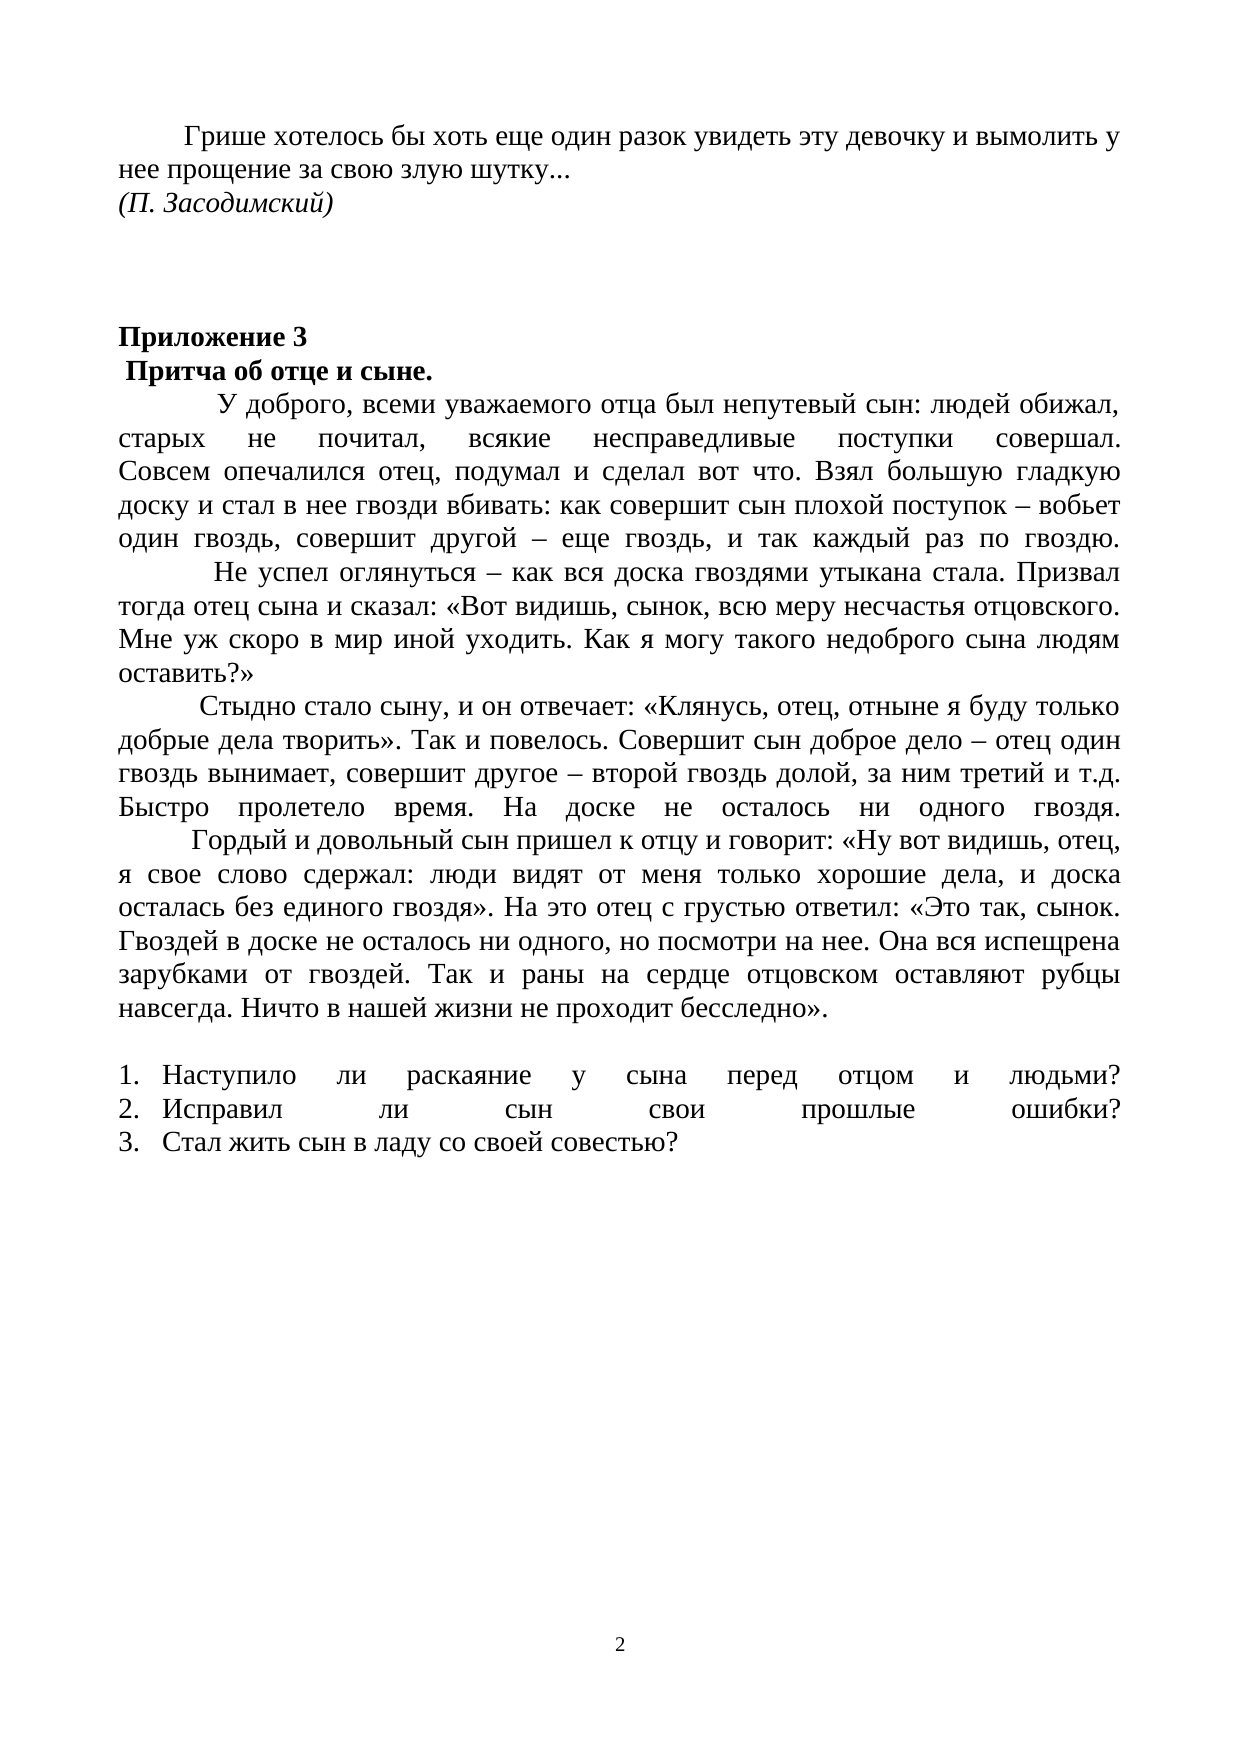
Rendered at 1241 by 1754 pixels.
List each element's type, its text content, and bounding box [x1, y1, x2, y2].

text (П. Засодимский) [118, 185, 1122, 219]
text Притча об отце и сыне. [118, 353, 1122, 386]
text Приложение 3 [118, 319, 1122, 353]
text У доброго, всеми уважаемого отца был непутевый сын: людей обижал, старых не почитал, всякие несправедливые поступки совершал. Совсем опечалился отец, подумал и сделал вот что. Взял большую гладкую доску и стал в нее гвозди вбивать: как совершит сын плохой поступок – вобьет один гвоздь, совершит другой – еще гвоздь, и так каждый раз по гвоздю. Не успел оглянуться – как вся доска гвоздями утыкана стала. Призвал тогда отец сына и сказал: «Вот видишь, сынок, всю меру несчастья отцовского. Мне уж скоро в мир иной уходить. Как я могу такого недоброго сына людям оставить?» [118, 386, 1122, 688]
text Стыдно стало сыну, и он отвечает: «Клянусь, отец, отныне я буду только добрые дела творить». Так и повелось. Совершит сын доброе дело – отец один гвоздь вынимает, совершит другое – второй гвоздь долой, за ним третий и т.д. Быстро пролетело время. На доске не осталось ни одного гвоздя. Гордый и довольный сын пришел к отцу и говорит: «Ну вот видишь, отец, я свое слово сдержал: люди видят от меня только хорошие дела, и доска осталась без единого гвоздя». На это отец с грустью ответил: «Это так, сынок. Гвоздей в доске не осталось ни одного, но посмотри на нее. Она вся испещрена зарубками от гвоздей. Так и раны на сердце отцовском оставляют рубцы навсегда. Ничто в нашей жизни не проходит бесследно». [118, 688, 1122, 1024]
text 1. Наступило ли раскаяние у сына перед отцом и людьми? 2. Исправил ли сын свои прошлые ошибки? 3. Стал жить сын в ладу со своей совестью? [118, 1024, 1122, 1158]
text Грише хотелось бы хоть еще один разок увидеть эту девочку и вымолить у нее прощение за свою злую шутку... [118, 118, 1122, 185]
